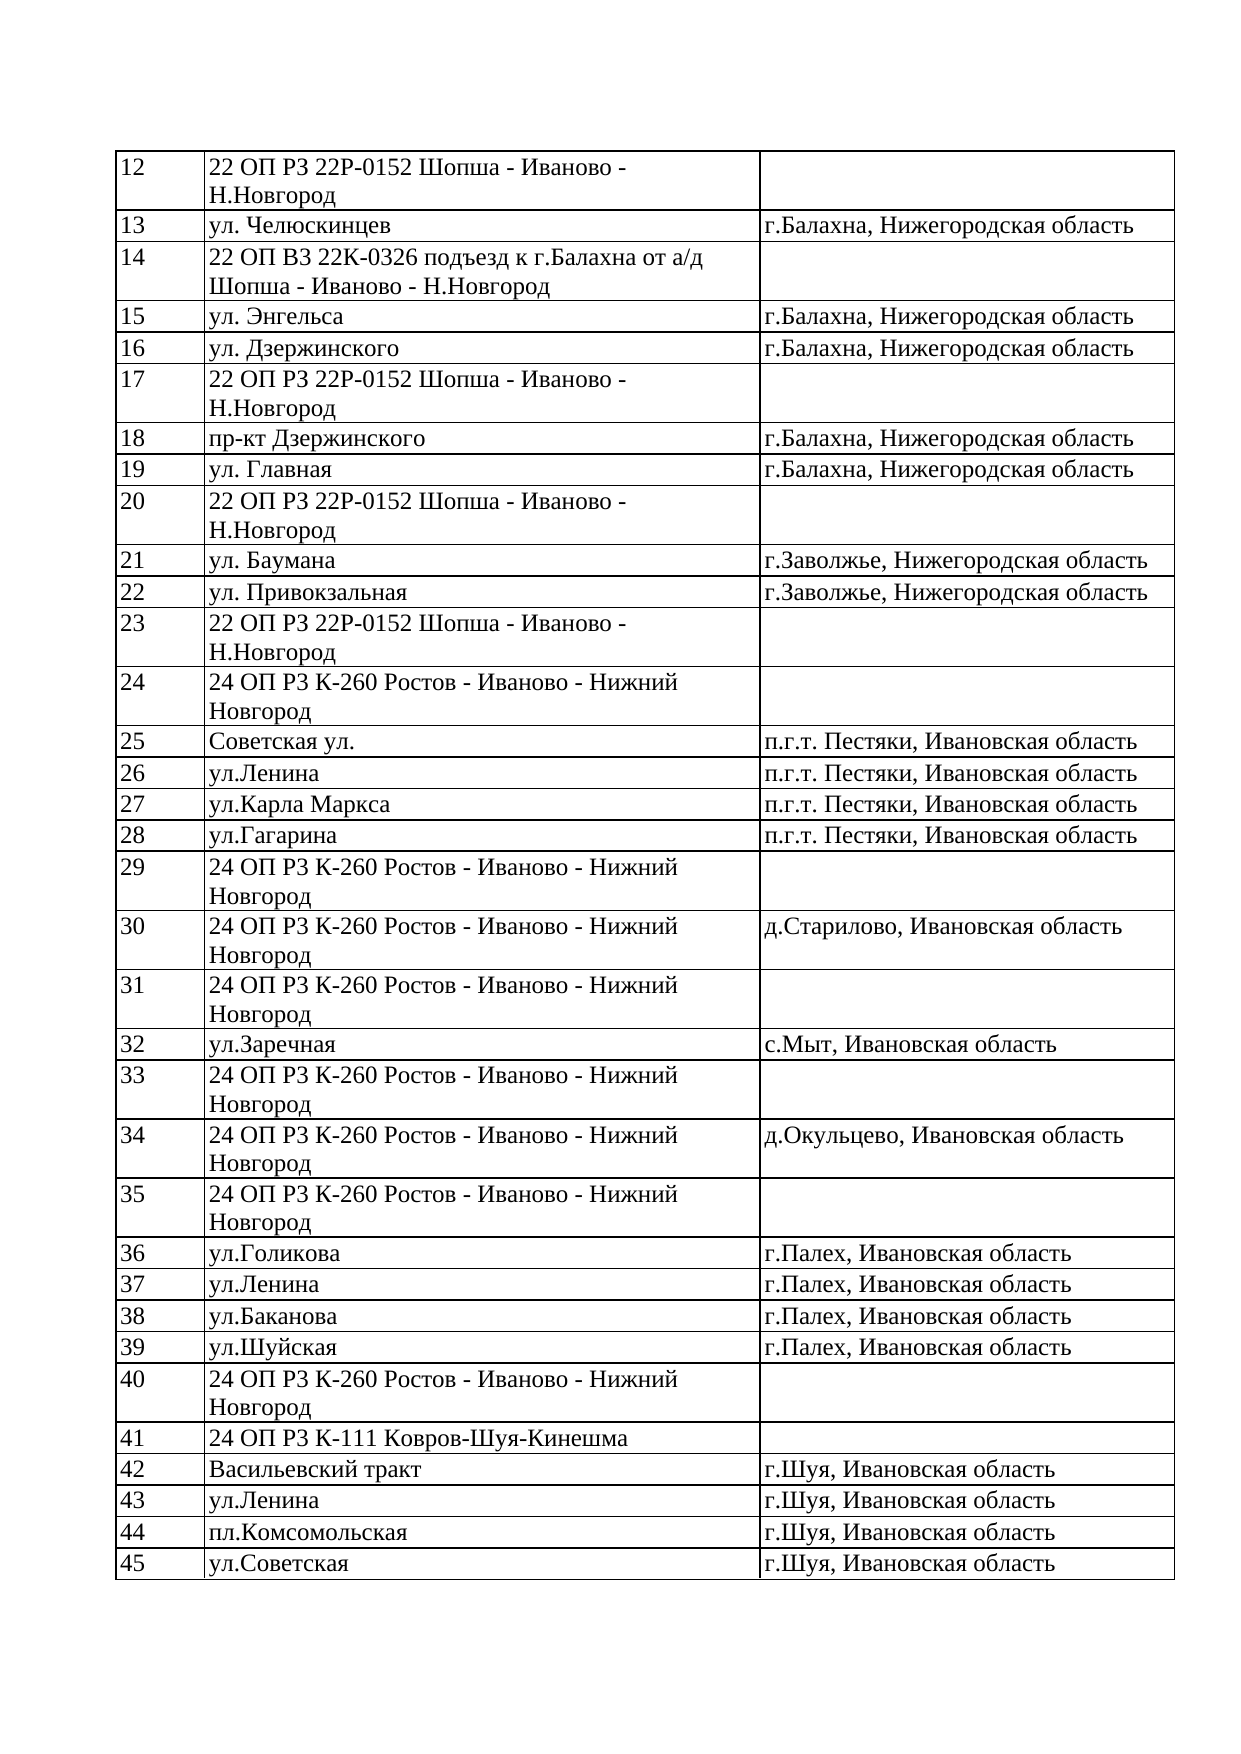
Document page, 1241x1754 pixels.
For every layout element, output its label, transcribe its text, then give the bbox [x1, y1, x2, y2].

table_cell 42 [117, 1454, 204, 1484]
table_cell 22 ОП РЗ 22Р-0152 Шопша - Иваново - Н.Новгород [205, 608, 759, 666]
table_cell 24 [117, 667, 204, 724]
table_cell 22 ОП РЗ 22Р-0152 Шопша - Иваново - Н.Новгород [205, 486, 759, 543]
table_cell 23 [117, 608, 204, 666]
table_cell Васильевский тракт [205, 1454, 759, 1484]
table_cell 25 [117, 726, 204, 756]
table_cell 27 [117, 789, 204, 819]
table_cell [761, 1061, 1174, 1118]
table_cell 20 [117, 486, 204, 543]
table_cell г.Балахна, Нижегородская область [761, 455, 1174, 484]
table_cell г.Палех, Ивановская область [761, 1269, 1174, 1299]
table_cell п.г.т. Пестяки, Ивановская область [761, 726, 1174, 756]
table_cell 24 ОП Р3 К-260 Ростов - Иваново - Нижний Новгород [205, 852, 759, 909]
table_cell пр-кт Дзержинского [205, 423, 759, 453]
table_cell с.Мыт, Ивановская область [761, 1029, 1174, 1059]
table_cell г.Шуя, Ивановская область [761, 1517, 1174, 1547]
table_cell 24 ОП Р3 К-260 Ростов - Иваново - Нижний Новгород [205, 1364, 759, 1421]
table_cell [761, 1179, 1174, 1236]
table_cell ул.Баканова [205, 1301, 759, 1331]
table_cell 24 ОП Р3 К-260 Ростов - Иваново - Нижний Новгород [205, 1120, 759, 1177]
table_cell 18 [117, 423, 204, 453]
table_cell 17 [117, 364, 204, 422]
table_cell 40 [117, 1364, 204, 1421]
table_cell ул.Шуйская [205, 1332, 759, 1362]
table_cell г.Заволжье, Нижегородская область [761, 545, 1174, 575]
table_cell ул. Дзержинского [205, 333, 759, 362]
table_cell 22 [117, 577, 204, 606]
table_cell 24 ОП Р3 К-260 Ростов - Иваново - Нижний Новгород [205, 1179, 759, 1236]
table_cell г.Палех, Ивановская область [761, 1238, 1174, 1268]
table_cell 36 [117, 1238, 204, 1268]
table_cell 37 [117, 1269, 204, 1299]
table_cell ул.Голикова [205, 1238, 759, 1268]
table_cell Советская ул. [205, 726, 759, 756]
table_cell 29 [117, 852, 204, 909]
table_cell [761, 852, 1174, 909]
table_cell 31 [117, 970, 204, 1028]
table_cell 32 [117, 1029, 204, 1059]
table_cell г.Заволжье, Нижегородская область [761, 577, 1174, 606]
table_cell 12 [117, 152, 204, 209]
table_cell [761, 1549, 1174, 1578]
table_cell г.Балахна, Нижегородская область [761, 211, 1174, 241]
table_cell 45 [117, 1549, 204, 1578]
table_cell г.Балахна, Нижегородская область [761, 333, 1174, 362]
table_cell ул. Челюскинцев [205, 211, 759, 241]
table_cell ул. Привокзальная [205, 577, 759, 606]
table_cell ул.Ленина [205, 1269, 759, 1299]
table_cell [761, 1364, 1174, 1421]
table_cell г.Палех, Ивановская область [761, 1301, 1174, 1331]
table_cell д.Окульцево, Ивановская область [761, 1120, 1174, 1177]
table_cell пл.Комсомольская [205, 1517, 759, 1547]
table_cell ул.Советская [205, 1549, 759, 1578]
table_cell 21 [117, 545, 204, 575]
table_cell 16 [117, 333, 204, 362]
table_cell г.Балахна, Нижегородская область [761, 423, 1174, 453]
table_cell п.г.т. Пестяки, Ивановская область [761, 821, 1174, 850]
table_cell [761, 1423, 1174, 1453]
table_cell [761, 608, 1174, 666]
table_cell 24 ОП Р3 К-111 Ковров-Шуя-Кинешма [205, 1423, 759, 1453]
table_cell ул.Гагарина [205, 821, 759, 850]
table_cell [761, 667, 1174, 724]
table_cell п.г.т. Пестяки, Ивановская область [761, 789, 1174, 819]
table_cell [761, 152, 1174, 209]
table_cell п.г.т. Пестяки, Ивановская область [761, 758, 1174, 787]
table_cell [761, 970, 1174, 1028]
table_cell ул.Ленина [205, 1486, 759, 1516]
table_cell 14 [117, 242, 204, 299]
table_cell 33 [117, 1061, 204, 1118]
table_cell д.Старилово, Ивановская область [761, 911, 1174, 968]
table_cell г.Шуя, Ивановская область [761, 1486, 1174, 1516]
table_cell 15 [117, 301, 204, 331]
table_cell ул. Баумана [205, 545, 759, 575]
table_cell 35 [117, 1179, 204, 1236]
table_cell 44 [117, 1517, 204, 1547]
table_cell 22 ОП В3 22К-0326 подъезд к г.Балахна от а/д Шопша - Иваново - Н.Новгород [205, 242, 759, 299]
table_cell ул.Ленина [205, 758, 759, 787]
table_cell 13 [117, 211, 204, 241]
table_cell 28 [117, 821, 204, 850]
table_cell 34 [117, 1120, 204, 1177]
table_cell 30 [117, 911, 204, 968]
table_cell 39 [117, 1332, 204, 1362]
table_cell [761, 486, 1174, 543]
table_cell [205, 152, 759, 209]
table_cell 24 ОП Р3 К-260 Ростов - Иваново - Нижний Новгород [205, 667, 759, 724]
table_cell г.Шуя, Ивановская область [761, 1454, 1174, 1484]
table_cell ул. Энгельса [205, 301, 759, 331]
table_cell 19 [117, 455, 204, 484]
table_cell г.Балахна, Нижегородская область [761, 301, 1174, 331]
table_cell [761, 364, 1174, 422]
table_cell 38 [117, 1301, 204, 1331]
table_cell 24 ОП Р3 К-260 Ростов - Иваново - Нижний Новгород [205, 1061, 759, 1118]
table_cell 26 [117, 758, 204, 787]
table_cell [761, 242, 1174, 299]
table_cell 41 [117, 1423, 204, 1453]
table_cell ул. Главная [205, 455, 759, 484]
table_cell ул.Карла Маркса [205, 789, 759, 819]
table_cell 22 ОП РЗ 22Р-0152 Шопша - Иваново - Н.Новгород [205, 364, 759, 422]
table_cell 24 ОП Р3 К-260 Ростов - Иваново - Нижний Новгород [205, 970, 759, 1028]
table_cell 43 [117, 1486, 204, 1516]
table_cell 24 ОП Р3 К-260 Ростов - Иваново - Нижний Новгород [205, 911, 759, 968]
table_cell ул.Заречная [205, 1029, 759, 1059]
table_cell г.Палех, Ивановская область [761, 1332, 1174, 1362]
